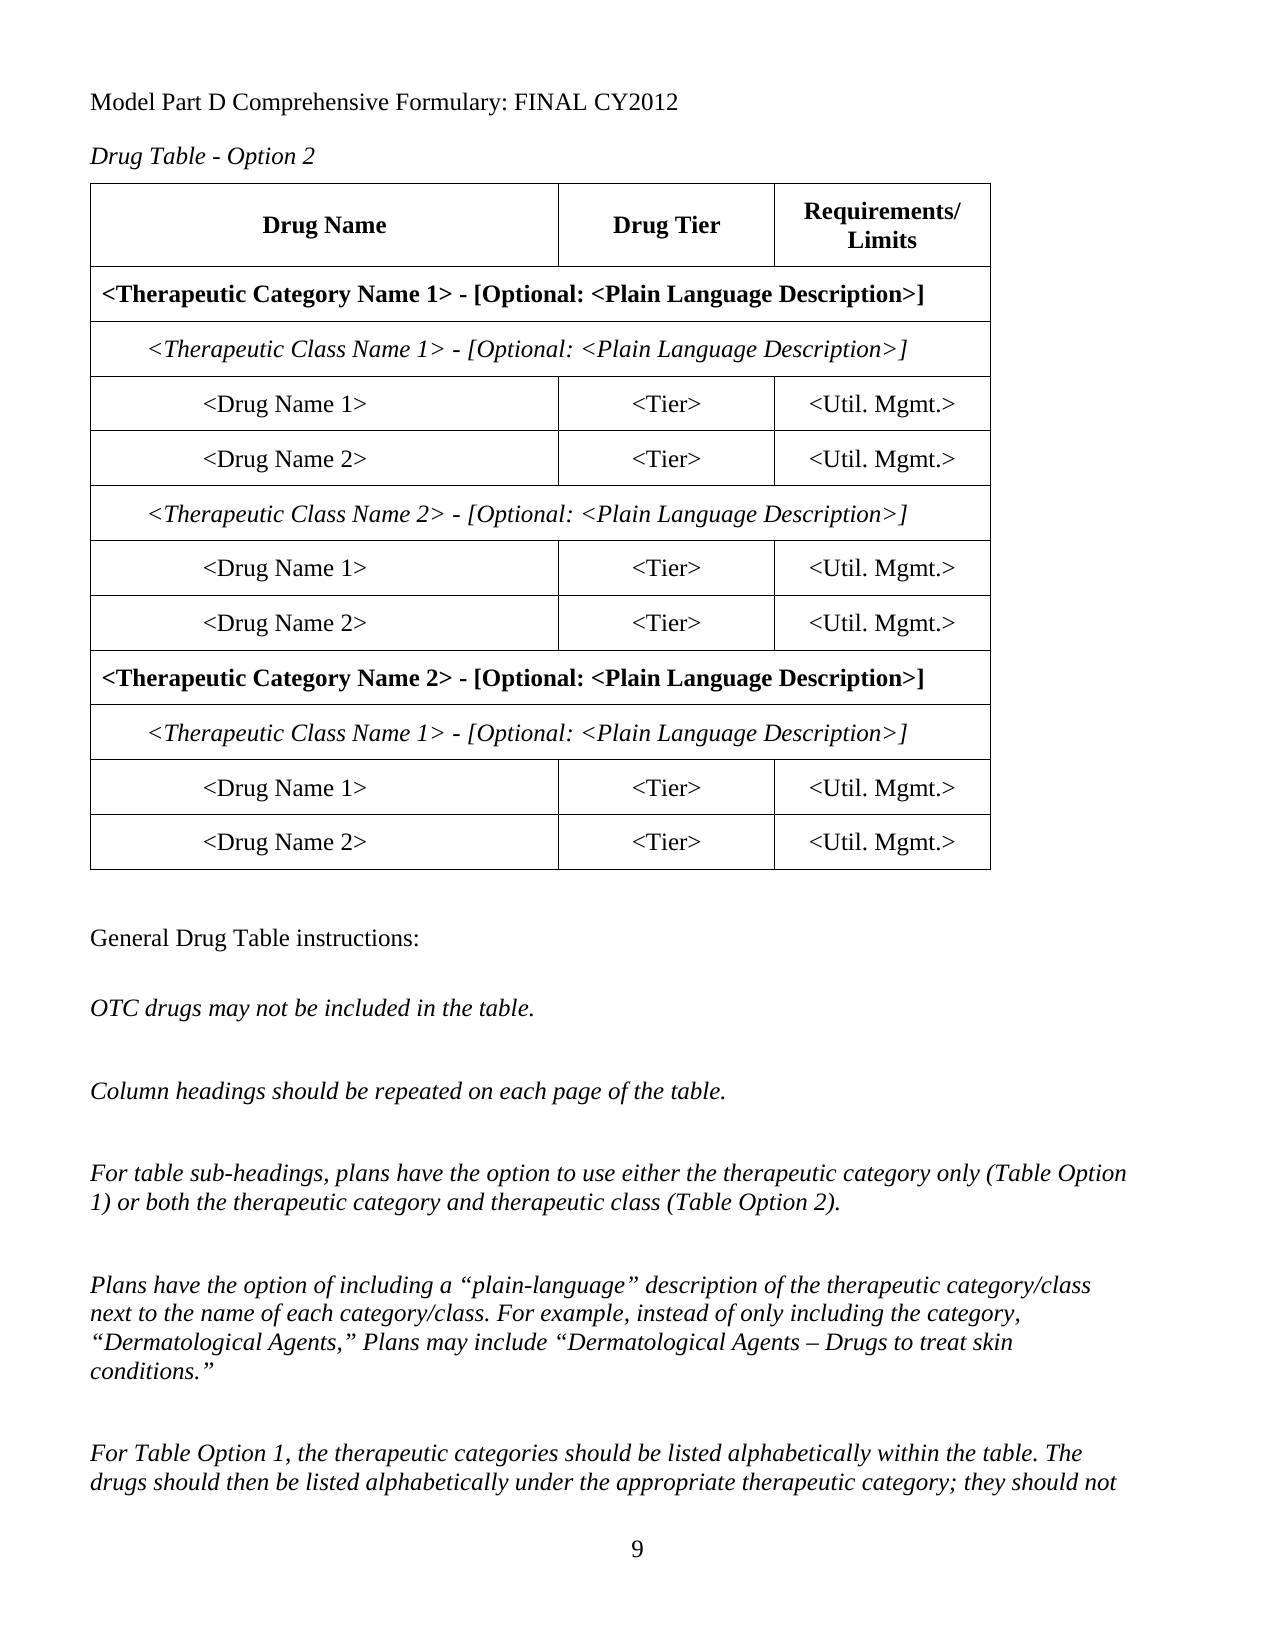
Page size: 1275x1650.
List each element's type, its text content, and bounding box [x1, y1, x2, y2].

table_cell <Util. Mgmt.> [775, 431, 990, 485]
table_cell <Therapeutic Class Name 2> - [Optional: <Plain Language Description>] [91, 486, 990, 540]
table_cell <Tier> [559, 760, 774, 814]
table_cell <Drug Name 2> [91, 596, 558, 649]
table_cell <Therapeutic Class Name 1> - [Optional: <Plain Language Description>] [91, 322, 990, 376]
text OTC drugs may not be included in the table. [90, 993, 1132, 1022]
table_header Drug Name [91, 184, 558, 266]
table_cell <Util. Mgmt.> [775, 760, 990, 814]
table_cell <Tier> [559, 431, 774, 485]
table_cell <Util. Mgmt.> [775, 815, 990, 869]
table_cell <Drug Name 1> [91, 377, 558, 430]
text Column headings should be repeated on each page of the table. [90, 1076, 1132, 1105]
table_cell <Util. Mgmt.> [775, 377, 990, 430]
table_cell <Tier> [559, 541, 774, 595]
text Drug Table - Option 2 [90, 141, 1185, 170]
table_cell <Util. Mgmt.> [775, 596, 990, 649]
table_cell <Therapeutic Category Name 2> - [Optional: <Plain Language Description>] [91, 651, 990, 704]
text Plans have the option of including a “plain-language” description of the therapeutic category/class next to the name of each category/class. For example, instead of only including the category, “Dermatological Agents,” Plans may include “Dermatological Agents – Drugs to treat skin conditions.” [90, 1270, 1132, 1385]
table_cell <Drug Name 2> [91, 815, 558, 869]
table_cell <Therapeutic Category Name 1> - [Optional: <Plain Language Description>] [91, 267, 990, 321]
table_header Requirements/ Limits [775, 184, 990, 266]
table_header Drug Tier [559, 184, 774, 266]
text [90, 1438, 1132, 1496]
text For table sub-headings, plans have the option to use either the therapeutic category only (Table Option 1) or both the therapeutic category and therapeutic class (Table Option 2). [90, 1158, 1132, 1216]
table_cell <Drug Name 1> [91, 541, 558, 595]
table_cell <Therapeutic Class Name 1> - [Optional: <Plain Language Description>] [91, 705, 990, 759]
table_cell <Util. Mgmt.> [775, 541, 990, 595]
table_cell <Drug Name 2> [91, 431, 558, 485]
table_cell <Tier> [559, 815, 774, 869]
table_cell <Tier> [559, 377, 774, 430]
table_cell <Drug Name 1> [91, 760, 558, 814]
table_cell <Tier> [559, 596, 774, 649]
text General Drug Table instructions: [90, 923, 1185, 952]
